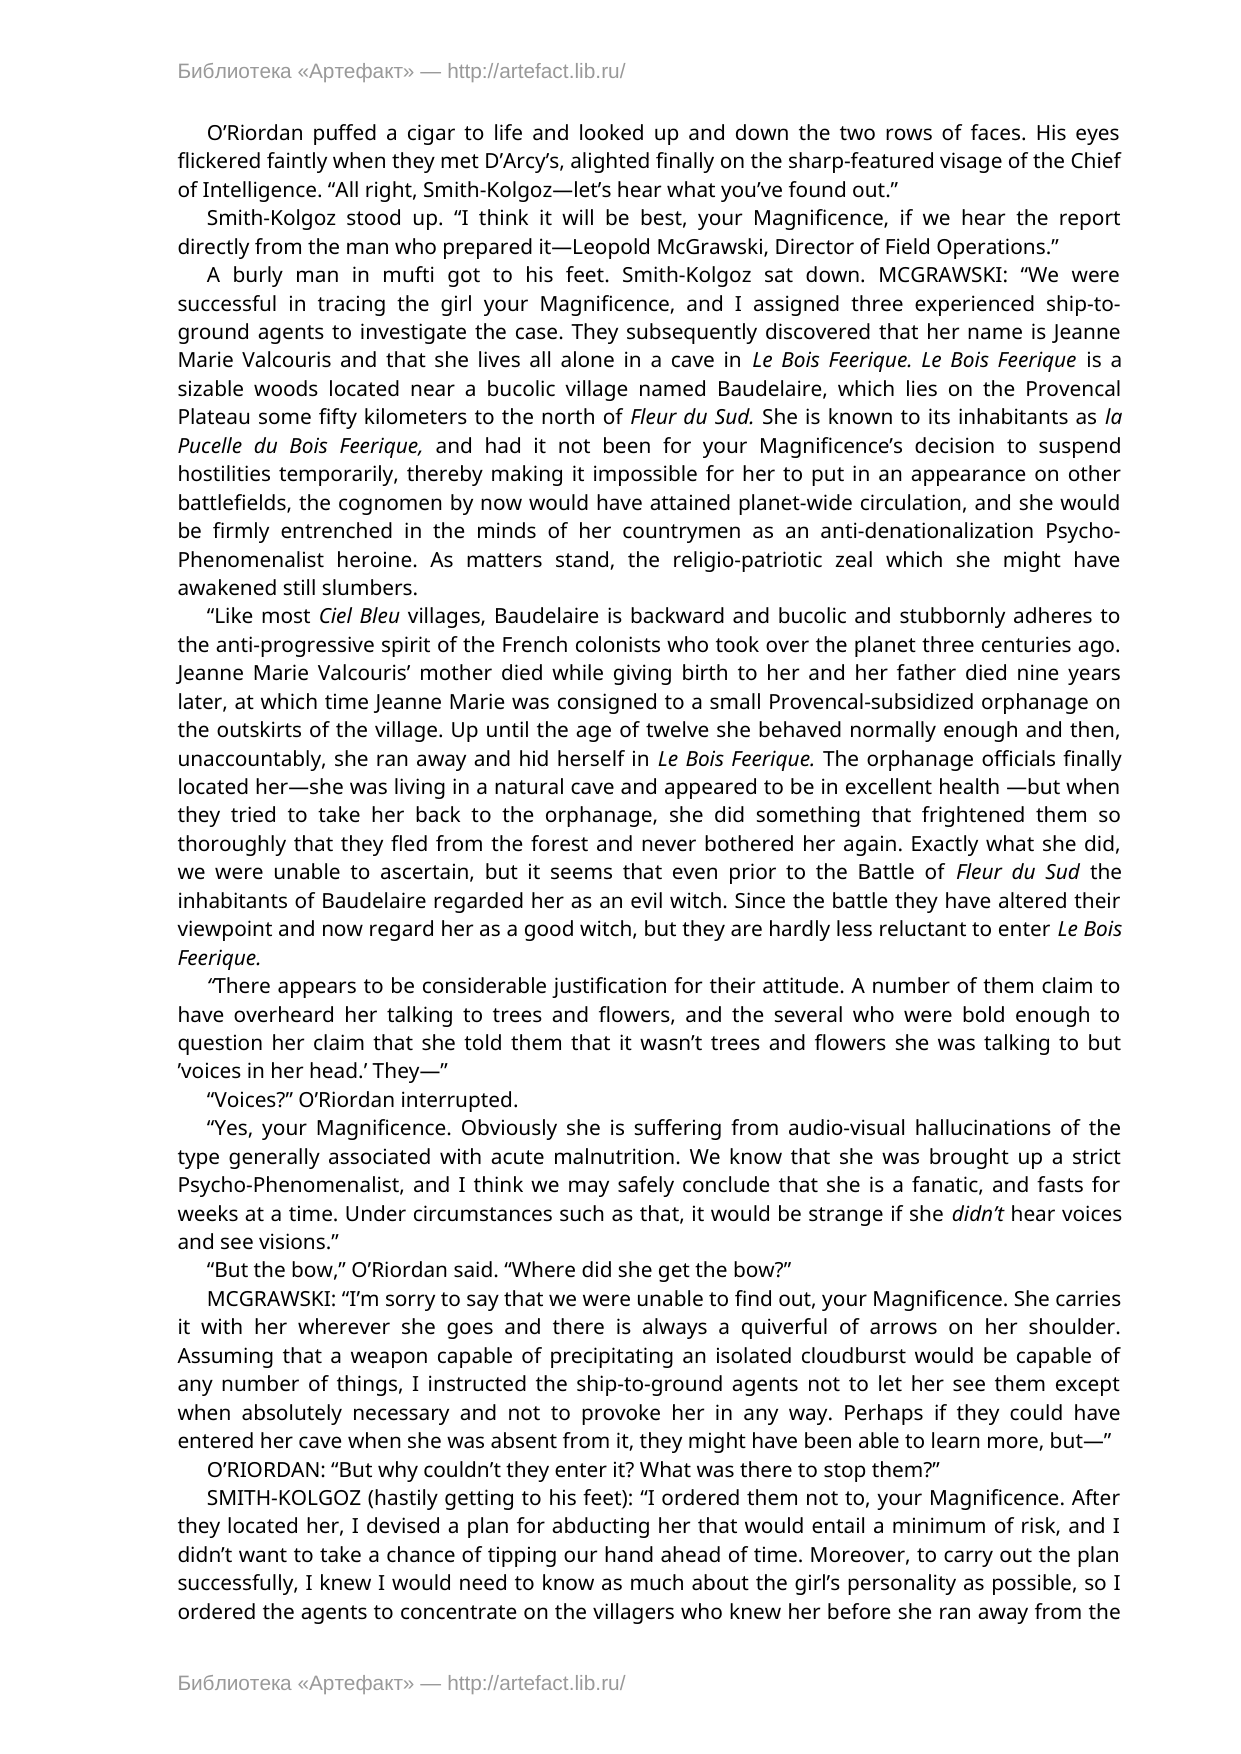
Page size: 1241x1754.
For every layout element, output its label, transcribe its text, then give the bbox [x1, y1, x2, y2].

text “Like most Ciel Bleu villages, Baudelaire is backward and bucolic and stubbornly adheres to the anti-progressive spirit of the French colonists who took over the planet three centuries ago. Jeanne Marie Valcouris’ mother died while giving birth to her and her father died nine years later, at which time Jeanne Marie was consigned to a small Provencal-subsidized orphanage on the outskirts of the village. Up until the age of twelve she behaved normally enough and then, unaccountably, she ran away and hid herself in Le Bois Feerique. The orphanage officials finally located her—she was living in a natural cave and appeared to be in excellent health —but when they tried to take her back to the orphanage, she did something that frightened them so thoroughly that they fled from the forest and never bothered her again. Exactly what she did, we were unable to ascertain, but it seems that even prior to the Battle of Fleur du Sud the inhabitants of Baudelaire regarded her as an evil witch. Since the battle they have altered their viewpoint and now regard her as a good witch, but they are hardly less reluctant to enter Le Bois Feerique. [177, 602, 1122, 971]
text O’Riordan puffed a cigar to life and looked up and down the two rows of faces. His eyes flickered faintly when they met D’Arcy’s, alighted finally on the sharp-featured visage of the Chief of Intelligence. “All right, Smith-Kolgoz—let’s hear what you’ve found out.” [177, 118, 1122, 203]
text “Yes, your Magnificence. Obviously she is suffering from audio-visual hallucinations of the type generally associated with acute malnutrition. We know that she was brought up a strict Psycho-Phenomenalist, and I think we may safely conclude that she is a fanatic, and fasts for weeks at a time. Under circumstances such as that, it would be strange if she didn’t hear voices and see visions.” [177, 1113, 1122, 1256]
text “Voices?” O’Riordan interrupted. [177, 1085, 1122, 1113]
text “There appears to be considerable justification for their attitude. A number of them claim to have overheard her talking to trees and flowers, and the several who were bold enough to question her claim that she told them that it wasn’t trees and flowers she was talking to but ’voices in her head.’ They—” [177, 971, 1122, 1085]
text O’RIORDAN: “But why couldn’t they enter it? What was there to stop them?” [177, 1455, 1122, 1483]
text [177, 1483, 1122, 1625]
text A burly man in mufti got to his feet. Smith-Kolgoz sat down. MCGRAWSKI: “We were successful in tracing the girl your Magnificence, and I assigned three experienced ship-to-ground agents to investigate the case. They subsequently discovered that her name is Jeanne Marie Valcouris and that she lives all alone in a cave in Le Bois Feerique. Le Bois Feerique is a sizable woods located near a bucolic village named Baudelaire, which lies on the Provencal Plateau some fifty kilometers to the north of Fleur du Sud. She is known to its inhabitants as la Pucelle du Bois Feerique, and had it not been for your Magnificence’s decision to suspend hostilities temporarily, thereby making it impossible for her to put in an appearance on other battlefields, the cognomen by now would have attained planet-wide circulation, and she would be firmly entrenched in the minds of her countrymen as an anti-denationalization Psycho-Phenomenalist heroine. As matters stand, the religio-patriotic zeal which she might have awakened still slumbers. [177, 260, 1122, 602]
text MCGRAWSKI: “I’m sorry to say that we were unable to find out, your Magnificence. She carries it with her wherever she goes and there is always a quiverful of arrows on her shoulder. Assuming that a weapon capable of precipitating an isolated cloudburst would be capable of any number of things, I instructed the ship-to-ground agents not to let her see them except when absolutely necessary and not to provoke her in any way. Perhaps if they could have entered her cave when she was absent from it, they might have been able to learn more, but—” [177, 1284, 1122, 1455]
text Smith-Kolgoz stood up. “I think it will be best, your Magnificence, if we hear the report directly from the man who prepared it—Leopold McGrawski, Director of Field Operations.” [177, 203, 1122, 260]
text “But the bow,” O’Riordan said. “Where did she get the bow?” [177, 1256, 1122, 1284]
